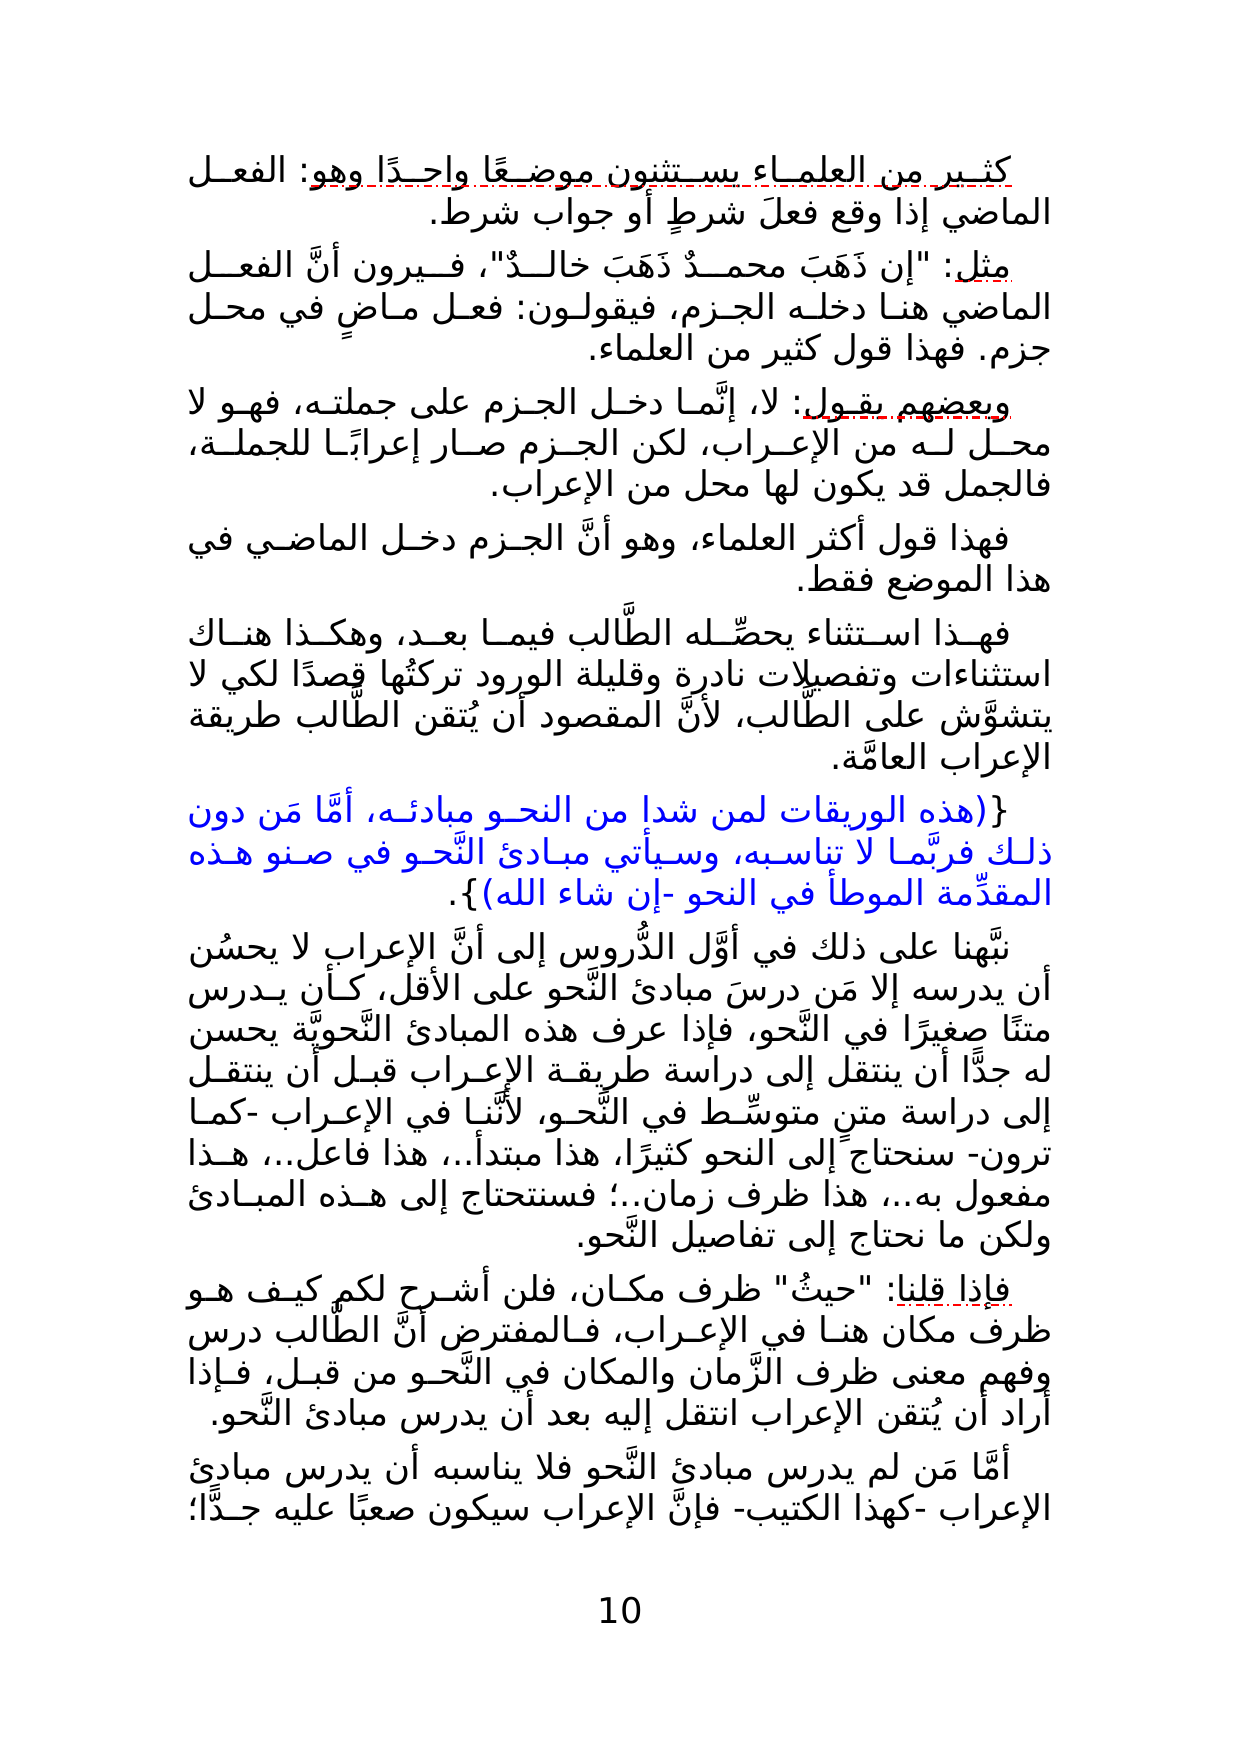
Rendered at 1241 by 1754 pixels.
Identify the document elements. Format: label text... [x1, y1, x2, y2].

text نبَّهنا على ذلك في أوَّل الدُّروس إلى أنَّ الإعراب لا يحسُن أن يدرسه إلا مَن درسَ مبادئ النَّحو على الأقل، كأن يدرس متنًا صغيرًا في النَّحو، فإذا عرف هذه المبادئ النَّحويَّة يحسن له جدًّا أن ينتقل إلى دراسة طريقة الإعراب قبل أن ينتقل إلى دراسة متنٍ متوسِّط في النَّحو، لأنَّنا في الإعراب -كما ترون- سنحتاج إلى النحو كثيرًا، هذا مبتدأ..، هذا فاعل..، هذا مفعول به..، هذا ظرف زمان..؛ فسنتحتاج إلى هذه المبادئ ولكن ما نحتاج إلى تفاصيل النَّحو. [187, 926, 1053, 1256]
text فإذا قلنا: "حيثُ" ظرف مكان، فلن أشرح لكم كيف هو ظرف مكان هنا في الإعراب، فالمفترض أنَّ الطَّالب درس وفهم معنى ظرف الزَّمان والمكان في النَّحو من قبل، فإذا أراد أن يُتقن الإعراب انتقل إليه بعد أن يدرس مبادئ النَّحو. [187, 1269, 1053, 1434]
text مثل: "إن ذَهَبَ محمدٌ ذَهَبَ خالدٌ"، فيرون أنَّ الفعل الماضي هنا دخله الجزم، فيقولون: فعل ماضٍ في محل جزم. فهذا قول كثير من العلماء. [187, 245, 1053, 369]
text فهذا استثناء يحصِّله الطَّالب فيما بعد، وهكذا هناك استثناءات وتفصيلات نادرة وقليلة الورود تركتُها قصدًا لكي لا يتشوَّش على الطَّالب، لأنَّ المقصود أن يُتقن الطَّالب طريقة الإعراب العامَّة. [187, 612, 1053, 777]
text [187, 1446, 1053, 1529]
text وبعضهم يقول: لا، إنَّما دخل الجزم على جملته، فهو لا محل له من الإعراب، لكن الجزم صار إعرابًا للجملة، فالجمل قد يكون لها محل من الإعراب. [187, 381, 1053, 505]
text فهذا قول أكثر العلماء، وهو أنَّ الجزم دخل الماضي في هذا الموضع فقط. [187, 517, 1053, 600]
text كثير من العلماء يستثنون موضعًا واحدًا وهو: الفعل الماضي إذا وقع فعلَ شرطٍ أو جواب شرط. [187, 150, 1053, 232]
text {(هذه الوريقات لمن شدا من النحو مبادئه، أمَّا مَن دون ذلك فربَّما لا تناسبه، وسيأتي مبادئ النَّحو في صنو هذه المقدِّمة الموطأ في النحو -إن شاء الله)}. [187, 790, 1053, 914]
